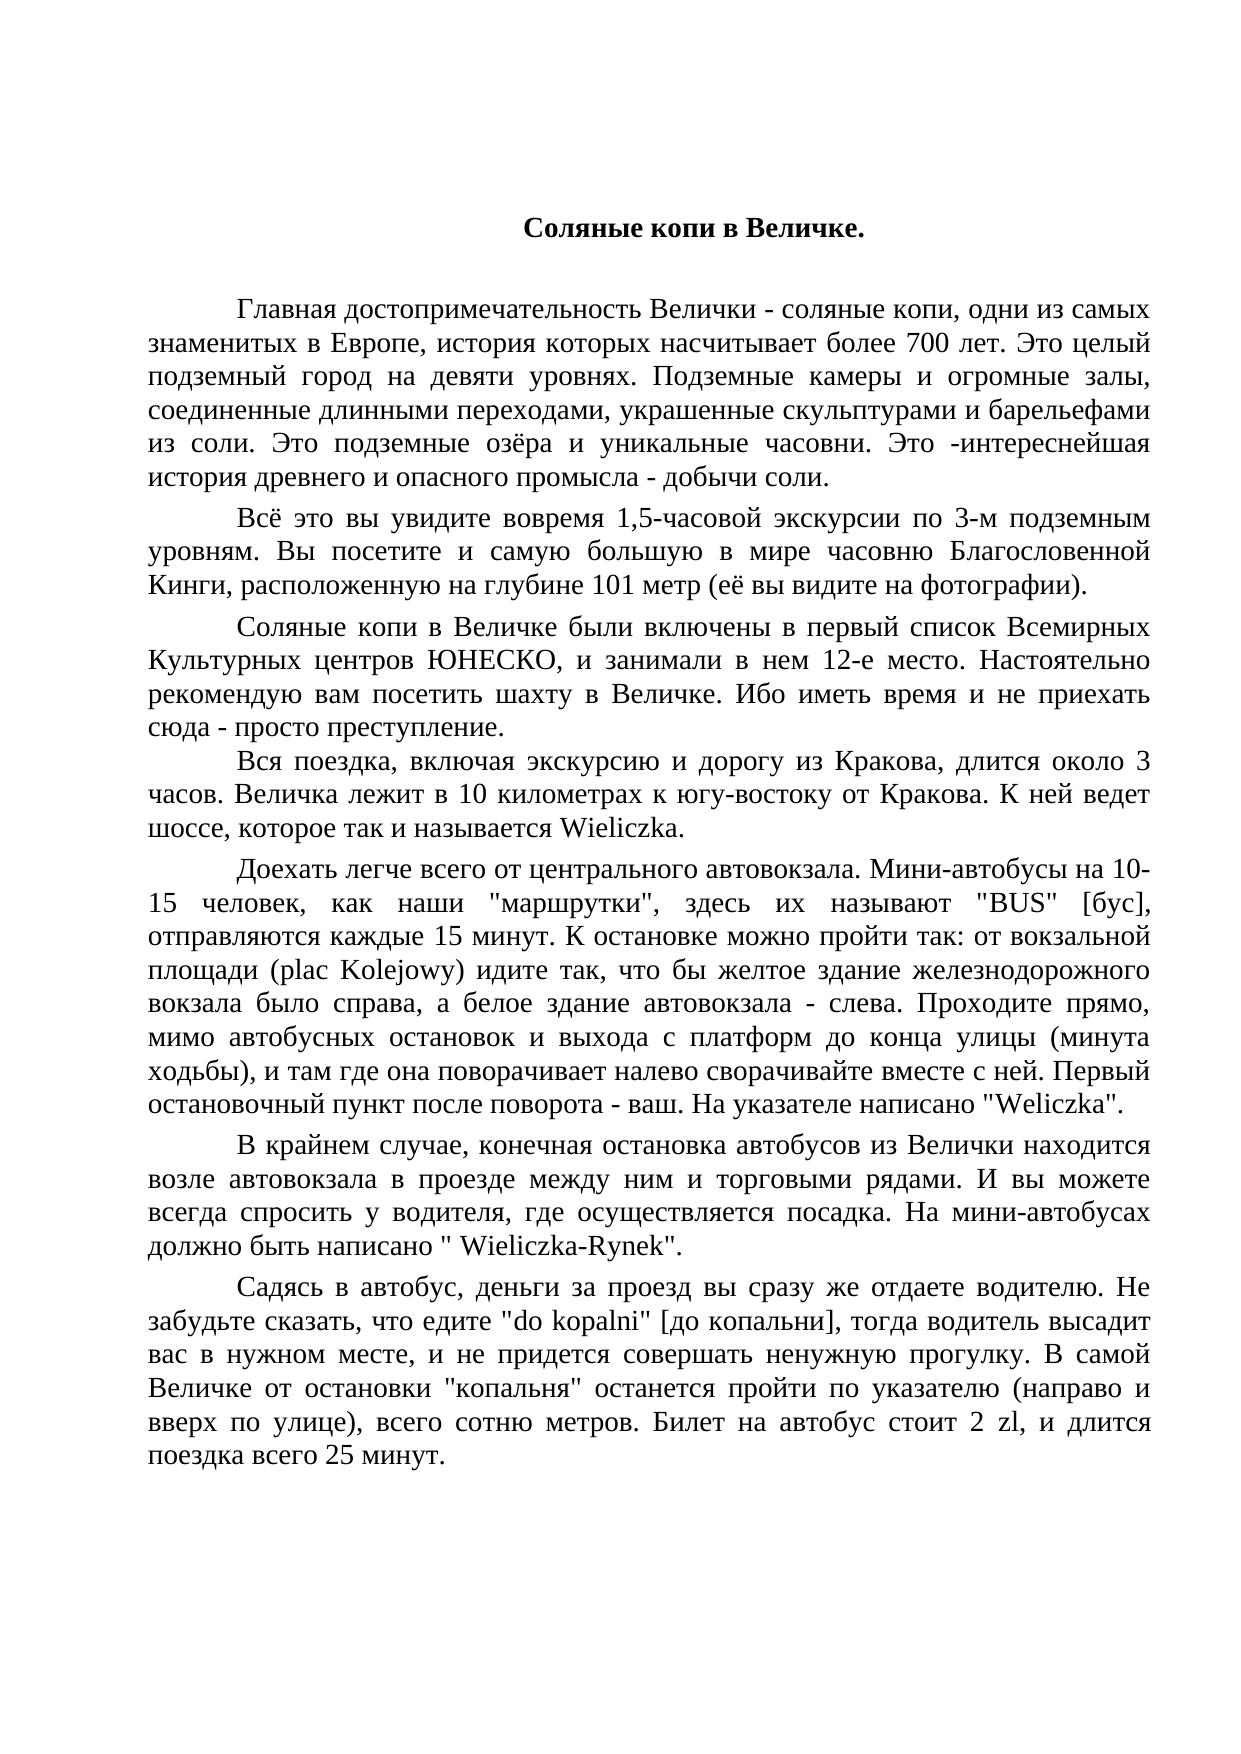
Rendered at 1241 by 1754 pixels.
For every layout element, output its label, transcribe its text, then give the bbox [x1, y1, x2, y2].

text Главная достопримечательность Велички - соляные копи, одни из самых знаменитых в Европе, история которых насчитывает более 700 лет. Это целый подземный город на девяти уровнях. Подземные камеры и огромные залы, соединенные длинными переходами, украшенные скульптурами и барельефами из соли. Это подземные озёра и уникальные часовни. Это -интереснейшая история древнего и опасного промысла - добычи соли. [148, 291, 1152, 492]
text В крайнем случае, конечная остановка автобусов из Велички находится возле автовокзала в проезде между ним и торговыми рядами. И вы можете всегда спросить у водителя, где осуществляется посадка. На мини-автобусах должно быть написано " Wieliczka-Rynek". [148, 1127, 1152, 1261]
text Соляные копи в Величке были включены в первый список Всемирных Культурных центров ЮНЕСКО, и занимали в нем 12-е место. Настоятельно рекомендую вам посетить шахту в Величке. Ибо иметь время и не приехать сюда - просто преступление. [148, 609, 1152, 743]
text Всё это вы увидите вовремя 1,5-часовой экскурсии по 3-м подземным уровням. Вы посетите и самую большую в мире часовню Благословенной Кинги, расположенную на глубине 101 метр (её вы видите на фотографии). [148, 500, 1152, 601]
text Соляные копи в Величке. [148, 210, 1152, 244]
text Садясь в автобус, деньги за проезд вы сразу же отдаете водителю. Не забудьте сказать, что едите "do kopalni" [до копальни], тогда водитель высадит вас в нужном месте, и не придется совершать ненужную прогулку. В самой Величке от остановки "копальня" останется пройти по указателю (направо и вверх по улице), всего сотню метров. Билет на автобус стоит 2 zl, и длится поездка всего 25 минут. [148, 1269, 1152, 1471]
text Доехать легче всего от центрального автовокзала. Мини-автобусы на 10-15 человек, как наши "маршрутки", здесь их называют "BUS" [бус], отправляются каждые 15 минут. К остановке можно пройти так: от вокзальной площади (plac Kolejowy) идите так, что бы желтое здание железнодорожного вокзала было справа, а белое здание автовокзала - слева. Проходите прямо, мимо автобусных остановок и выхода с платформ до конца улицы (минута ходьбы), и там где она поворачивает налево сворачивайте вместе с ней. Первый остановочный пункт после поворота - ваш. На указателе написано "Weliczka". [148, 851, 1152, 1120]
text Вся поездка, включая экскурсию и дорогу из Кракова, длится около 3 часов. Величка лежит в 10 километрах к югу-востоку от Кракова. К ней ведет шоссе, которое так и называется Wieliczka. [148, 743, 1152, 843]
